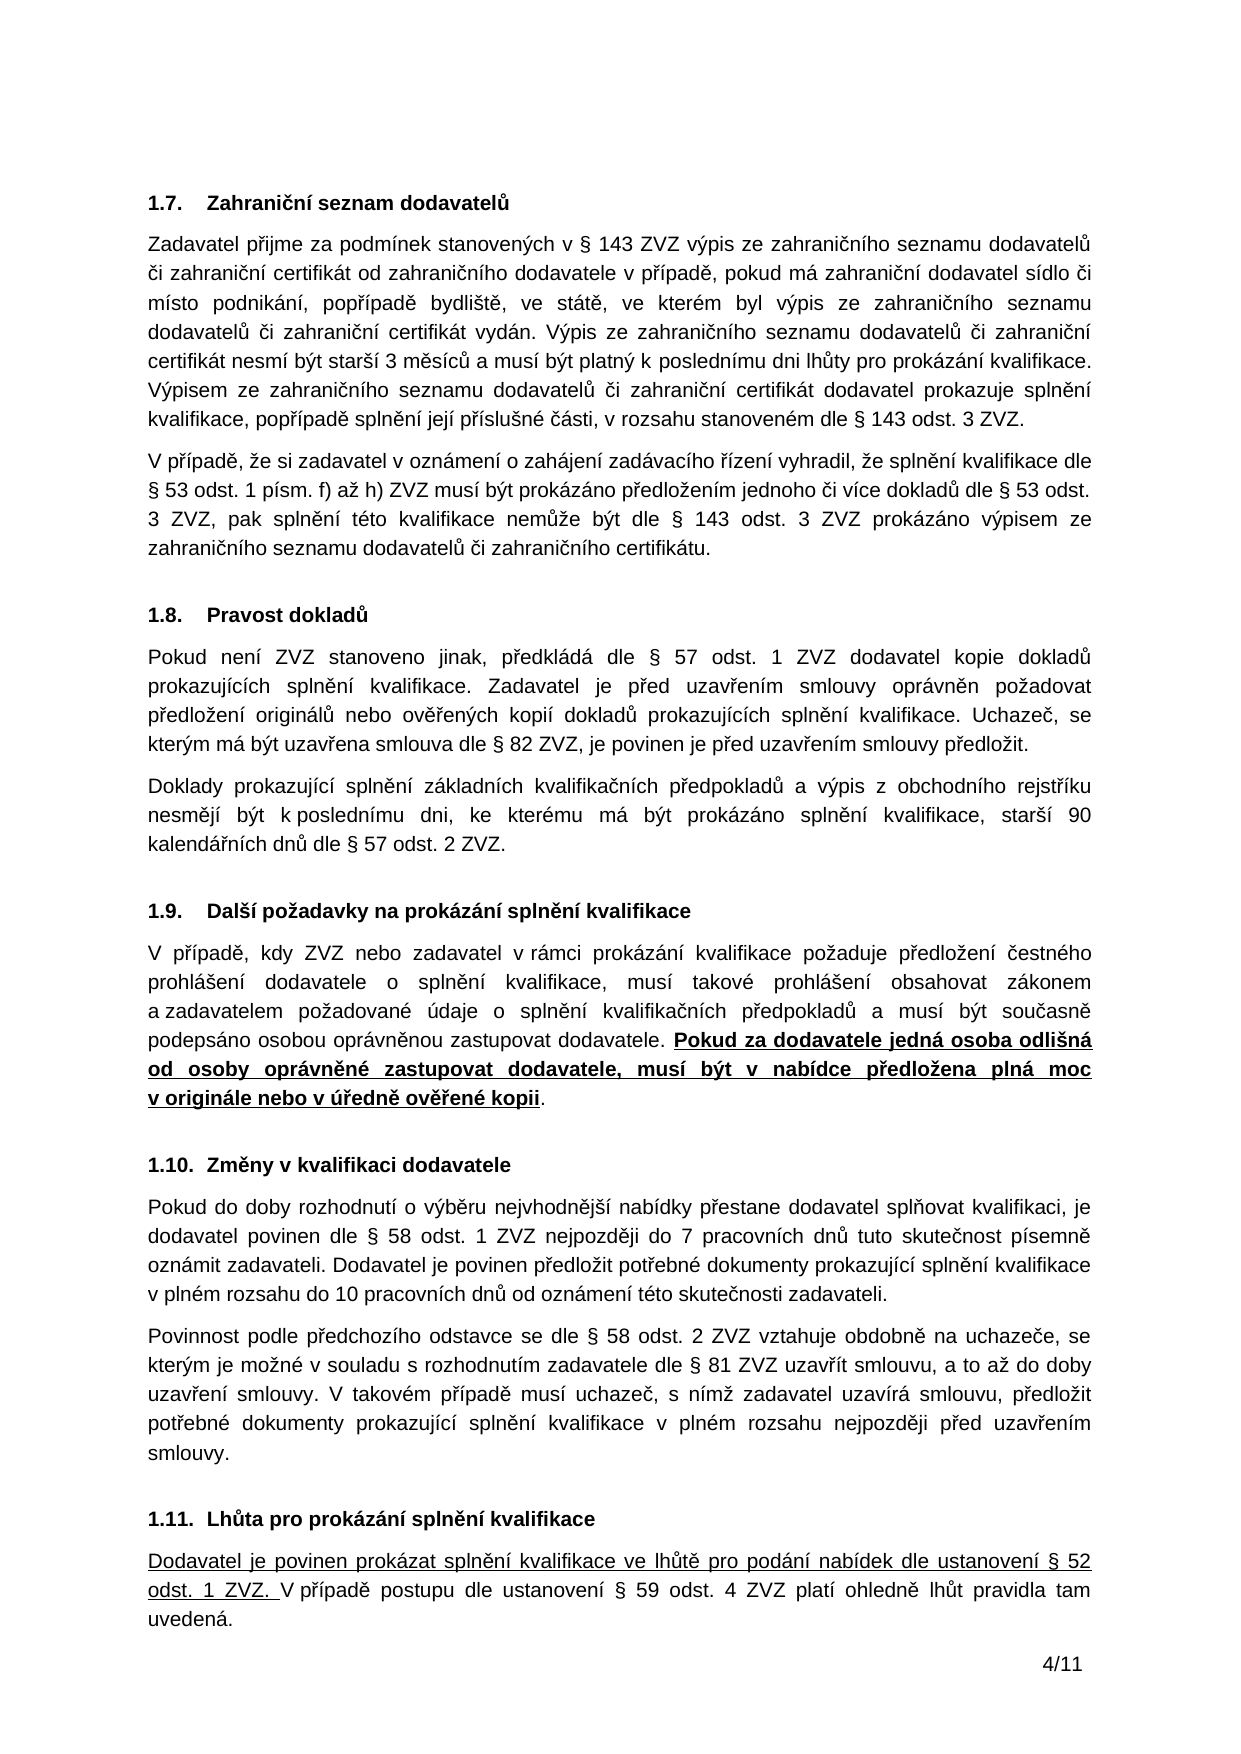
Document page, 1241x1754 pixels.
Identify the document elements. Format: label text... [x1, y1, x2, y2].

text Pokud není ZVZ stanoveno jinak, předkládá dle § 57 odst. 1 ZVZ dodavatel kopie dokladů prokazujících splnění kvalifikace. Zadavatel je před uzavřením smlouvy oprávněn požadovat předložení originálů nebo ověřených kopií dokladů prokazujících splnění kvalifikace. Uchazeč, se kterým má být uzavřena smlouva dle § 82 ZVZ, je povinen je před uzavřením smlouvy předložit. [148, 639, 1093, 756]
list Pravost dokladů [148, 598, 1093, 627]
text Pokud do doby rozhodnutí o výběru nejvhodnější nabídky přestane dodavatel splňovat kvalifikaci, je dodavatel povinen dle § 58 odst. 1 ZVZ nejpozději do 7 pracovních dnů tuto skutečnost písemně oznámit zadavateli. Dodavatel je povinen předložit potřebné dokumenty prokazující splnění kvalifikace v plném rozsahu do 10 pracovních dnů od oznámení této skutečnosti zadavateli. [148, 1189, 1093, 1306]
text Zadavatel přijme za podmínek stanovených v § 143 ZVZ výpis ze zahraničního seznamu dodavatelů či zahraniční certifikát od zahraničního dodavatele v případě, pokud má zahraniční dodavatel sídlo či místo podnikání, popřípadě bydliště, ve státě, ve kterém byl výpis ze zahraničního seznamu dodavatelů či zahraniční certifikát vydán. Výpis ze zahraničního seznamu dodavatelů či zahraniční certifikát nesmí být starší 3 měsíců a musí být platný k poslednímu dni lhůty pro prokázání kvalifikace. Výpisem ze zahraničního seznamu dodavatelů či zahraniční certifikát dodavatel prokazuje splnění kvalifikace, popřípadě splnění její příslušné části, v rozsahu stanoveném dle § 143 odst. 3 ZVZ. [148, 227, 1093, 431]
list Další požadavky na prokázání splnění kvalifikace [148, 893, 1093, 923]
text Doklady prokazující splnění základních kvalifikačních předpokladů a výpis z obchodního rejstříku nesmějí být k poslednímu dni, ke kterému má být prokázáno splnění kvalifikace, starší 90 kalendářních dnů dle § 57 odst. 2 ZVZ. [148, 768, 1093, 856]
text Dodavatel je povinen prokázat splnění kvalifikace ve lhůtě pro podání nabídek dle ustanovení § 52 odst. 1 ZVZ. V případě postupu dle ustanovení § 59 odst. 4 ZVZ platí ohledně lhůt pravidla tam uvedená. [148, 1543, 1093, 1631]
text V případě, kdy ZVZ nebo zadavatel v rámci prokázání kvalifikace požaduje předložení čestného prohlášení dodavatele o splnění kvalifikace, musí takové prohlášení obsahovat zákonem a zadavatelem požadované údaje o splnění kvalifikačních předpokladů a musí být současně podepsáno osobou oprávněnou zastupovat dodavatele. Pokud za dodavatele jedná osoba odlišná od osoby oprávněné zastupovat dodavatele, musí být v nabídce předložena plná moc v originále nebo v úředně ověřené kopii. [148, 935, 1093, 1110]
list Změny v kvalifikaci dodavatele [148, 1148, 1093, 1177]
list Zahraniční seznam dodavatelů [148, 185, 1093, 214]
text Povinnost podle předchozího odstavce se dle § 58 odst. 2 ZVZ vztahuje obdobně na uchazeče, se kterým je možné v souladu s rozhodnutím zadavatele dle § 81 ZVZ uzavřít smlouvu, a to až do doby uzavření smlouvy. V takovém případě musí uchazeč, s nímž zadavatel uzavírá smlouvu, předložit potřebné dokumenty prokazující splnění kvalifikace v plném rozsahu nejpozději před uzavřením smlouvy. [148, 1318, 1093, 1464]
text V případě, že si zadavatel v oznámení o zahájení zadávacího řízení vyhradil, že splnění kvalifikace dle § 53 odst. 1 písm. f) až h) ZVZ musí být prokázáno předložením jednoho či více dokladů dle § 53 odst. 3 ZVZ, pak splnění této kvalifikace nemůže být dle § 143 odst. 3 ZVZ prokázáno výpisem ze zahraničního seznamu dodavatelů či zahraničního certifikátu. [148, 443, 1093, 560]
list Lhůta pro prokázání splnění kvalifikace [148, 1502, 1093, 1531]
